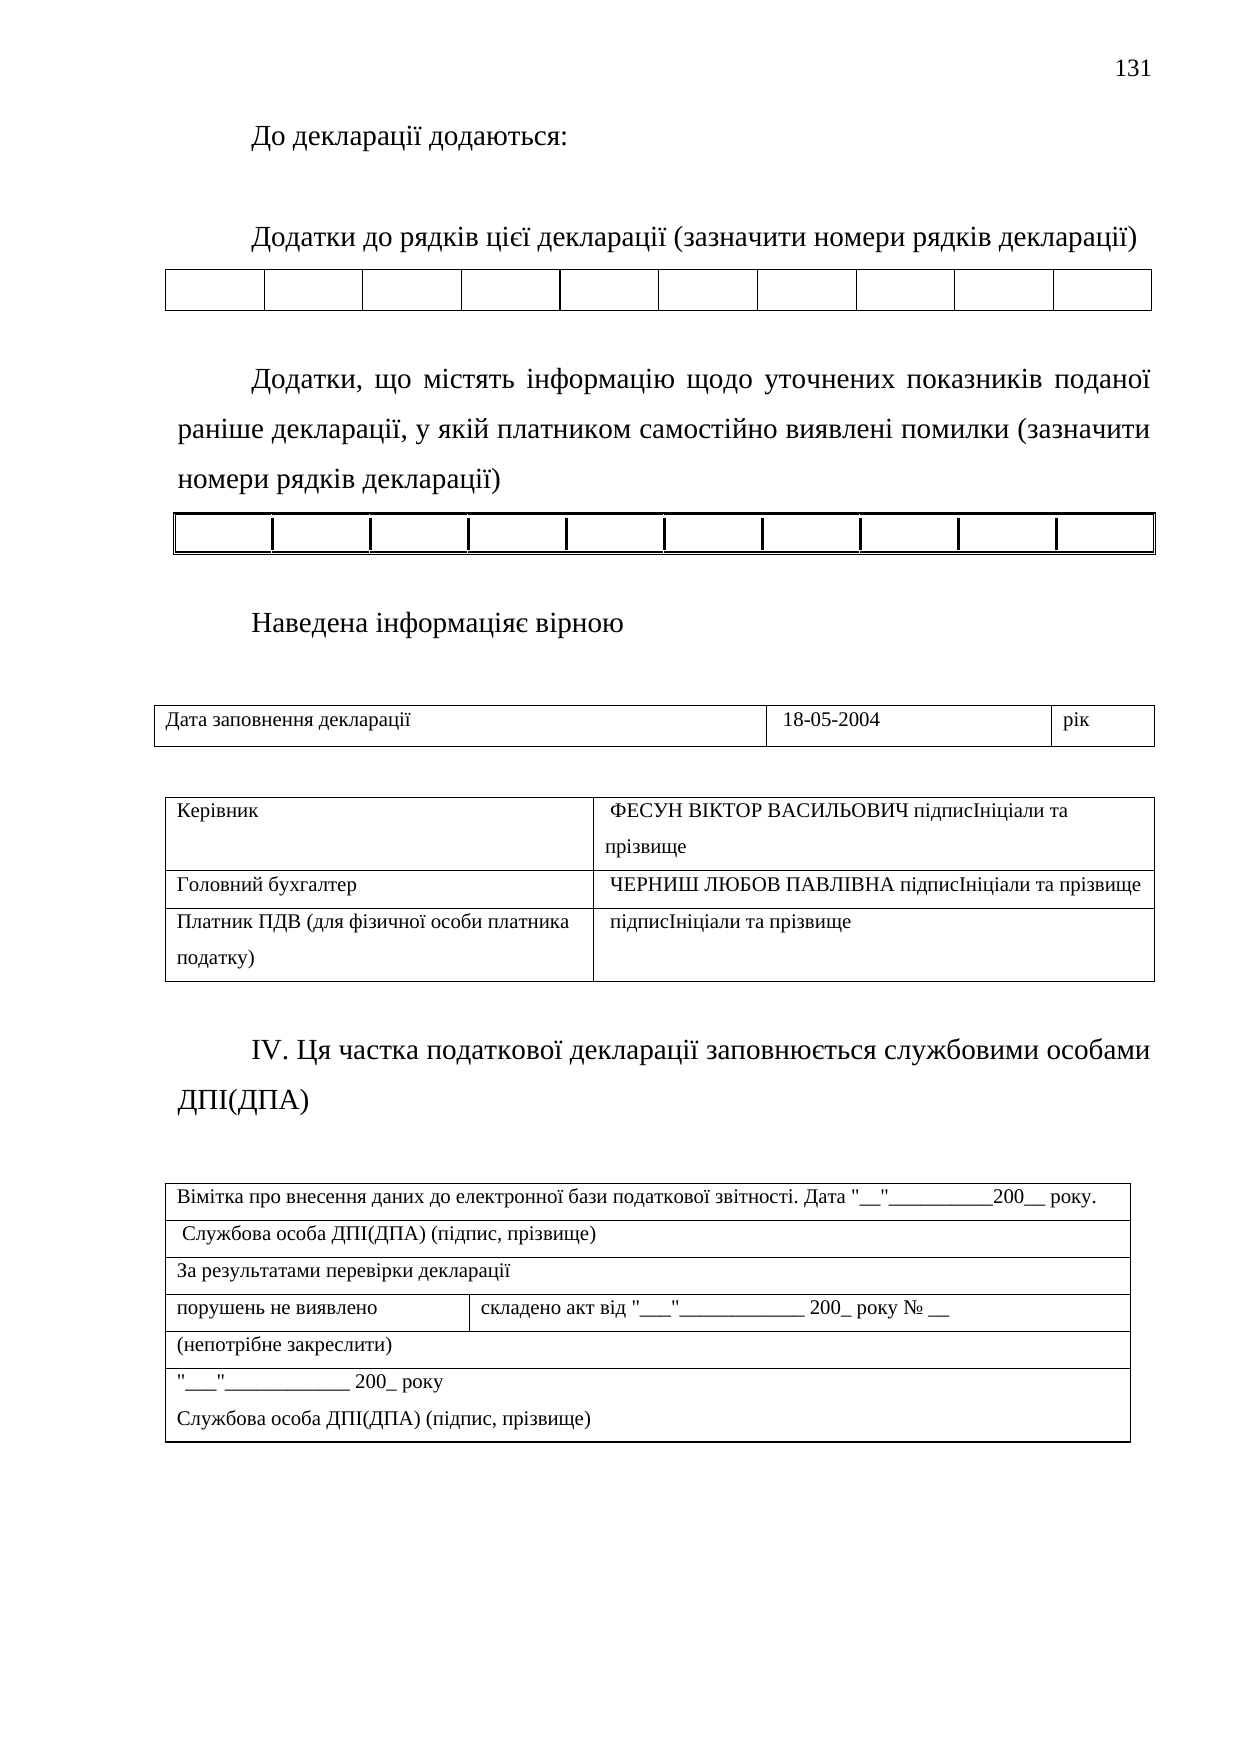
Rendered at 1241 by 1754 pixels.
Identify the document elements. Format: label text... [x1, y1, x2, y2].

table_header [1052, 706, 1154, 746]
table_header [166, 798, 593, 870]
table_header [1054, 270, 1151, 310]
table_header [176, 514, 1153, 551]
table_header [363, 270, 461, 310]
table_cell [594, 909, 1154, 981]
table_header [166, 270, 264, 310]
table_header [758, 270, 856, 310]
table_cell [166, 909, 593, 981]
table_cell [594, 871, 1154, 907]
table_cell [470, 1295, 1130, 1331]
text Додатки, що мiстять iнформацiю щодо уточнених показникiв поданої ранiше декларацiї, у якiй платником самостiйно виявленi помилки (зазначити номери рядкiв декларацiї) [177, 361, 1152, 495]
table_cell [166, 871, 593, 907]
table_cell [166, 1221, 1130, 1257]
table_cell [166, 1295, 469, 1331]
text Додатки до рядкiв цiєї декларацiї (зазначити номери рядкiв декларацiї) [177, 219, 1152, 252]
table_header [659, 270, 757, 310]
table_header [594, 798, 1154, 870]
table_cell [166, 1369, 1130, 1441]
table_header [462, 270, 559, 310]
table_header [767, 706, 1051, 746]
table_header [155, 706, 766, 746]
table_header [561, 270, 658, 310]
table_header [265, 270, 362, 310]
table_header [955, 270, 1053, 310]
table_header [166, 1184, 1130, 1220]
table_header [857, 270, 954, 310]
text До декларацiї додаються: [177, 118, 1152, 152]
text Наведена iнформацiяє вiрною [177, 605, 1152, 638]
text IV. Ця частка податкової декларацiї заповнюється службовими особами ДПI(ДПА) [177, 1032, 1152, 1116]
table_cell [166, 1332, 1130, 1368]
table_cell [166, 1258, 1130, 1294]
